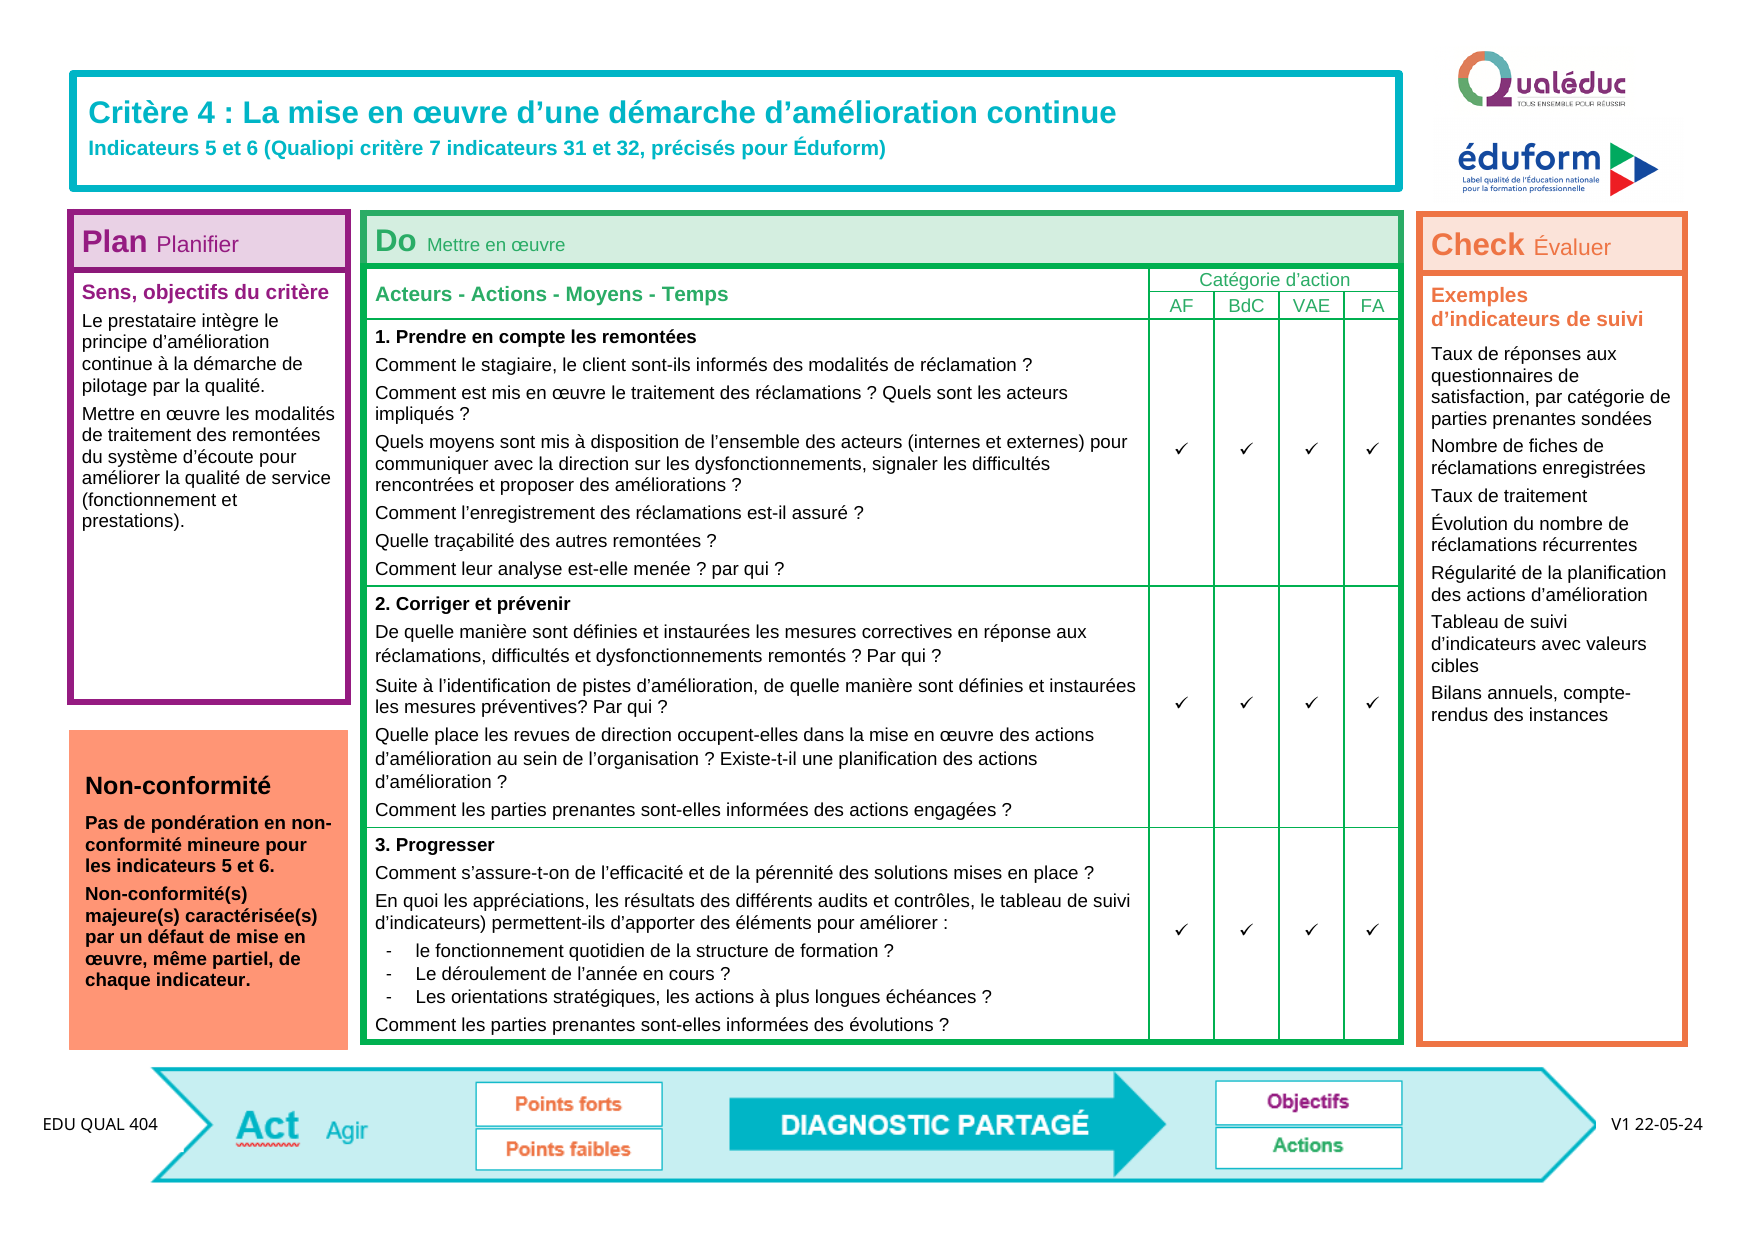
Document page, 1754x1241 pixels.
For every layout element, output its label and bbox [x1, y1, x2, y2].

picture [147, 1062, 1607, 1188]
picture [1432, 46, 1636, 117]
